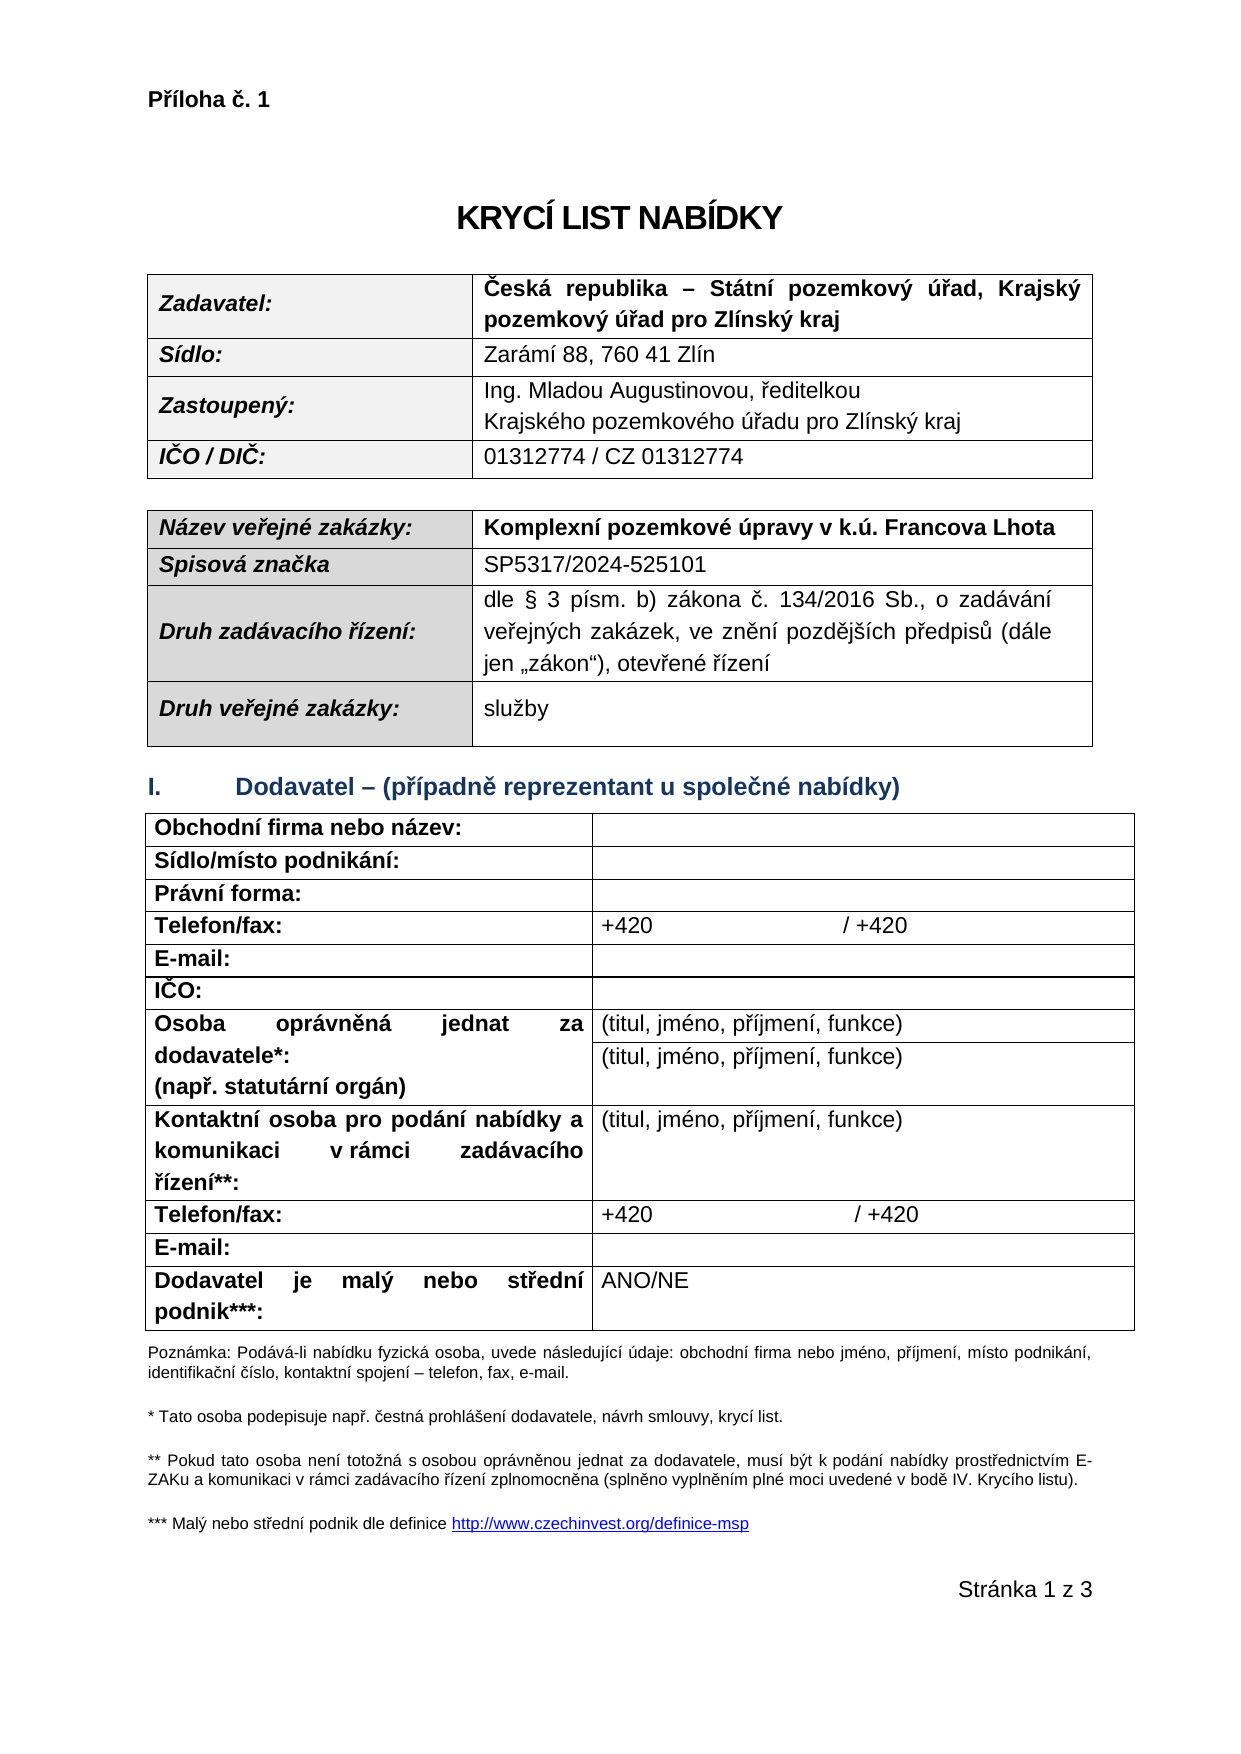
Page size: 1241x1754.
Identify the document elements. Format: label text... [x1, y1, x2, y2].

table_cell E-mail: [146, 1234, 592, 1266]
text * Tato osoba podepisuje např. čestná prohlášení dodavatele, návrh smlouvy, krycí list. [148, 1407, 1093, 1426]
table_cell (titul, jméno, příjmení, funkce) [593, 1043, 1134, 1105]
table_header Obchodní firma nebo název: [146, 814, 592, 846]
table_cell Sídlo/místo podnikání: [146, 847, 592, 878]
table_cell IČO: [146, 978, 592, 1009]
table_cell Právní forma: [146, 880, 592, 911]
table_cell (titul, jméno, příjmení, funkce) [593, 1010, 1134, 1042]
table_cell Spisová značka [148, 549, 472, 585]
table_cell E-mail: [146, 945, 592, 976]
table_cell SP5317/2024-525101 [473, 549, 1092, 585]
table_cell Ing. Mladou Augustinovou, ředitelkou Krajského pozemkového úřadu pro Zlínský kraj [473, 377, 1092, 440]
table_cell IČO / DIČ: [148, 441, 472, 477]
table_header Zadavatel: [148, 275, 472, 338]
table_cell [593, 1234, 1134, 1266]
title Krycí list nabídky [148, 198, 1093, 236]
table_cell [593, 880, 1134, 911]
text *** Malý nebo střední podnik dle definice http://www.czechinvest.org/definice-msp [148, 1514, 1093, 1533]
text ** Pokud tato osoba není totožná s osobou oprávněnou jednat za dodavatele, musí být k podání nabídky prostřednictvím E-ZAKu a komunikaci v rámci zadávacího řízení zplnomocněna (splněno vyplněním plné moci uvedené v bodě IV. Krycího listu). [148, 1451, 1093, 1489]
table_cell [593, 945, 1134, 976]
table_cell Dodavatel je malý nebo střední podnik***: [146, 1267, 592, 1330]
table_cell Telefon/fax: [146, 912, 592, 944]
table_cell Druh zadávacího řízení: [148, 586, 472, 681]
table_header Název veřejné zakázky: [148, 511, 472, 548]
table_header [593, 814, 1134, 846]
table_cell +420 / +420 [593, 1201, 1134, 1233]
table_cell služby [473, 682, 1092, 746]
table_cell Telefon/fax: [146, 1201, 592, 1233]
table_cell 01312774 / CZ 01312774 [473, 441, 1092, 477]
table_cell (titul, jméno, příjmení, funkce) [593, 1106, 1134, 1200]
table_cell [593, 847, 1134, 878]
table_cell dle § 3 písm. b) zákona č. 134/2016 Sb., o zadávání veřejných zakázek, ve znění pozdějších předpisů (dále jen „zákon“), otevřené řízení [473, 586, 1092, 681]
table_header Komplexní pozemkové úpravy v k.ú. Francova Lhota [473, 511, 1092, 548]
table_cell +420 / +420 [593, 912, 1134, 944]
table_header Česká republika – Státní pozemkový úřad, Krajský pozemkový úřad pro Zlínský kraj [473, 275, 1092, 338]
subtitle Dodavatel – (případně reprezentant u společné nabídky) [148, 772, 1093, 801]
table_cell ANO/NE [593, 1267, 1134, 1330]
table_cell [593, 978, 1134, 1009]
table_cell Osoba oprávněná jednat za dodavatele*: (např. statutární orgán) [146, 1010, 592, 1105]
table_cell Sídlo: [148, 339, 472, 376]
table_cell Kontaktní osoba pro podání nabídky a komunikaci v rámci zadávacího řízení**: [146, 1106, 592, 1200]
table_cell Druh veřejné zakázky: [148, 682, 472, 746]
text Poznámka: Podává-li nabídku fyzická osoba, uvede následující údaje: obchodní firma nebo jméno, příjmení, místo podnikání, identifikační číslo, kontaktní spojení – telefon, fax, e-mail. [148, 1343, 1093, 1382]
table_cell Zastoupený: [148, 377, 472, 440]
table_cell Zarámí 88, 760 41 Zlín [473, 339, 1092, 376]
